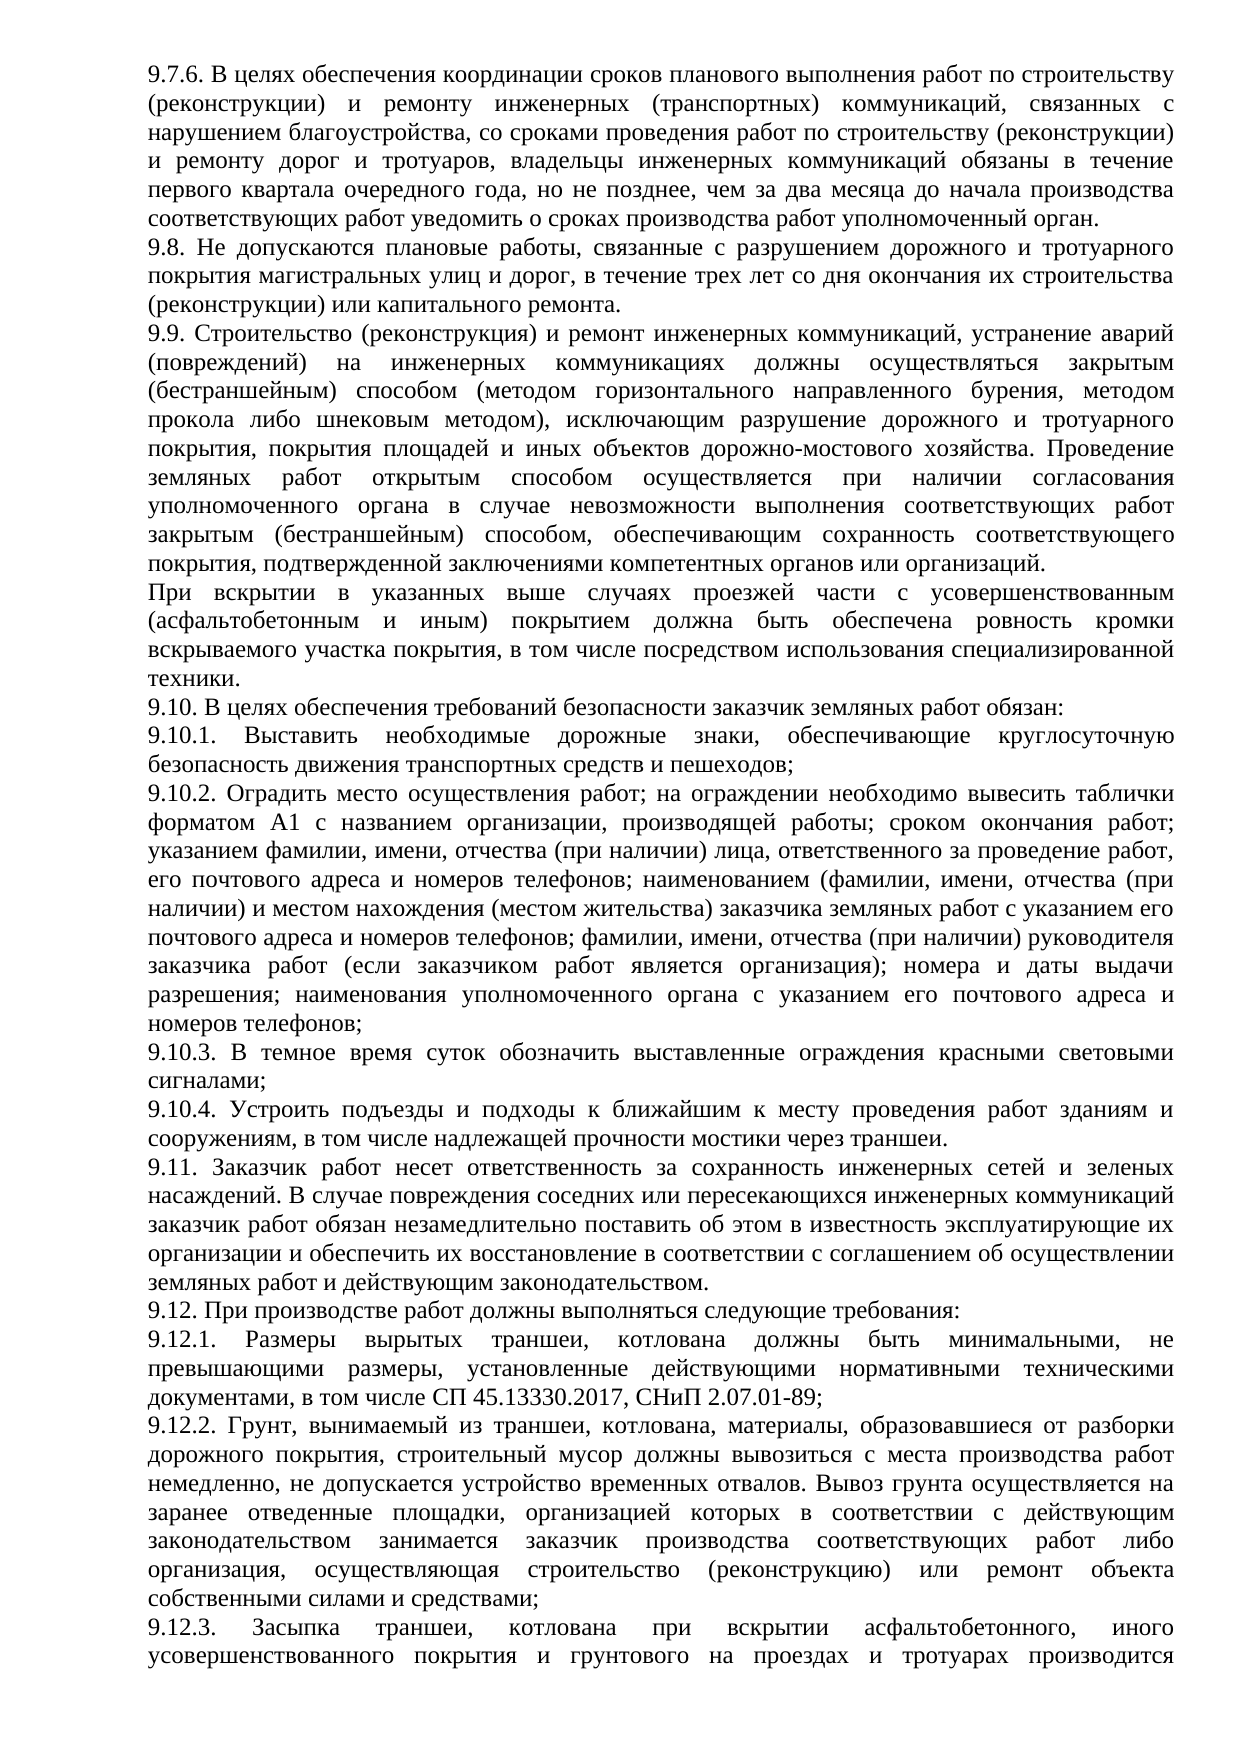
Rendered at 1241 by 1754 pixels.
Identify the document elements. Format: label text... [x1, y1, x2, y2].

text 9.12.1. Размеры вырытых траншеи, котлована должны быть минимальными, не превышающими размеры, установленные действующими нормативными техническими документами, в том числе СП 45.13330.2017, СНиП 2.07.01-89; [148, 1324, 1175, 1410]
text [148, 1612, 1175, 1669]
text 9.10.4. Устроить подъезды и подходы к ближайшим к месту проведения работ зданиям и сооружениям, в том числе надлежащей прочности мостики через траншеи. [148, 1094, 1175, 1152]
text 9.12.2. Грунт, вынимаемый из траншеи, котлована, материалы, образовавшиеся от разборки дорожного покрытия, строительный мусор должны вывозиться с места производства работ немедленно, не допускается устройство временных отвалов. Вывоз грунта осуществляется на заранее отведенные площадки, организацией которых в соответствии с действующим законодательством занимается заказчик производства соответствующих работ либо организация, осуществляющая строительство (реконструкцию) или ремонт объекта собственными силами и средствами; [148, 1410, 1175, 1612]
text 9.12. При производстве работ должны выполняться следующие требования: [148, 1295, 1175, 1324]
text 9.9. Строительство (реконструкция) и ремонт инженерных коммуникаций, устранение аварий (повреждений) на инженерных коммуникациях должны осуществляться закрытым (бестраншейным) способом (методом горизонтального направленного бурения, методом прокола либо шнековым методом), исключающим разрушение дорожного и тротуарного покрытия, покрытия площадей и иных объектов дорожно-мостового хозяйства. Проведение земляных работ открытым способом осуществляется при наличии согласования уполномоченного органа в случае невозможности выполнения соответствующих работ закрытым (бестраншейным) способом, обеспечивающим сохранность соответствующего покрытия, подтвержденной заключениями компетентных органов или организаций. [148, 318, 1175, 577]
text 9.11. Заказчик работ несет ответственность за сохранность инженерных сетей и зеленых насаждений. В случае повреждения соседних или пересекающихся инженерных коммуникаций заказчик работ обязан незамедлительно поставить об этом в известность эксплуатирующие их организации и обеспечить их восстановление в соответствии с соглашением об осуществлении земляных работ и действующим законодательством. [148, 1152, 1175, 1295]
text 9.7.6. В целях обеспечения координации сроков планового выполнения работ по строительству (реконструкции) и ремонту инженерных (транспортных) коммуникаций, связанных с нарушением благоустройства, со сроками проведения работ по строительству (реконструкции) и ремонту дорог и тротуаров, владельцы инженерных коммуникаций обязаны в течение первого квартала очередного года, но не позднее, чем за два месяца до начала производства соответствующих работ уведомить о сроках производства работ уполномоченный орган. [148, 59, 1175, 232]
text 9.10.1. Выставить необходимые дорожные знаки, обеспечивающие круглосуточную безопасность движения транспортных средств и пешеходов; [148, 720, 1175, 778]
text 9.8. Не допускаются плановые работы, связанные с разрушением дорожного и тротуарного покрытия магистральных улиц и дорог, в течение трех лет со дня окончания их строительства (реконструкции) или капитального ремонта. [148, 232, 1175, 318]
text 9.10.2. Оградить место осуществления работ; на ограждении необходимо вывесить таблички форматом А1 с названием организации, производящей работы; сроком окончания работ; указанием фамилии, имени, отчества (при наличии) лица, ответственного за проведение работ, его почтового адреса и номеров телефонов; наименованием (фамилии, имени, отчества (при наличии) и местом нахождения (местом жительства) заказчика земляных работ с указанием его почтового адреса и номеров телефонов; фамилии, имени, отчества (при наличии) руководителя заказчика работ (если заказчиком работ является организация); номера и даты выдачи разрешения; наименования уполномоченного органа с указанием его почтового адреса и номеров телефонов; [148, 778, 1175, 1037]
text При вскрытии в указанных выше случаях проезжей части с усовершенствованным (асфальтобетонным и иным) покрытием должна быть обеспечена ровность кромки вскрываемого участка покрытия, в том числе посредством использования специализированной техники. [148, 577, 1175, 692]
text 9.10.3. В темное время суток обозначить выставленные ограждения красными световыми сигналами; [148, 1037, 1175, 1094]
text 9.10. В целях обеспечения требований безопасности заказчик земляных работ обязан: [148, 692, 1175, 720]
